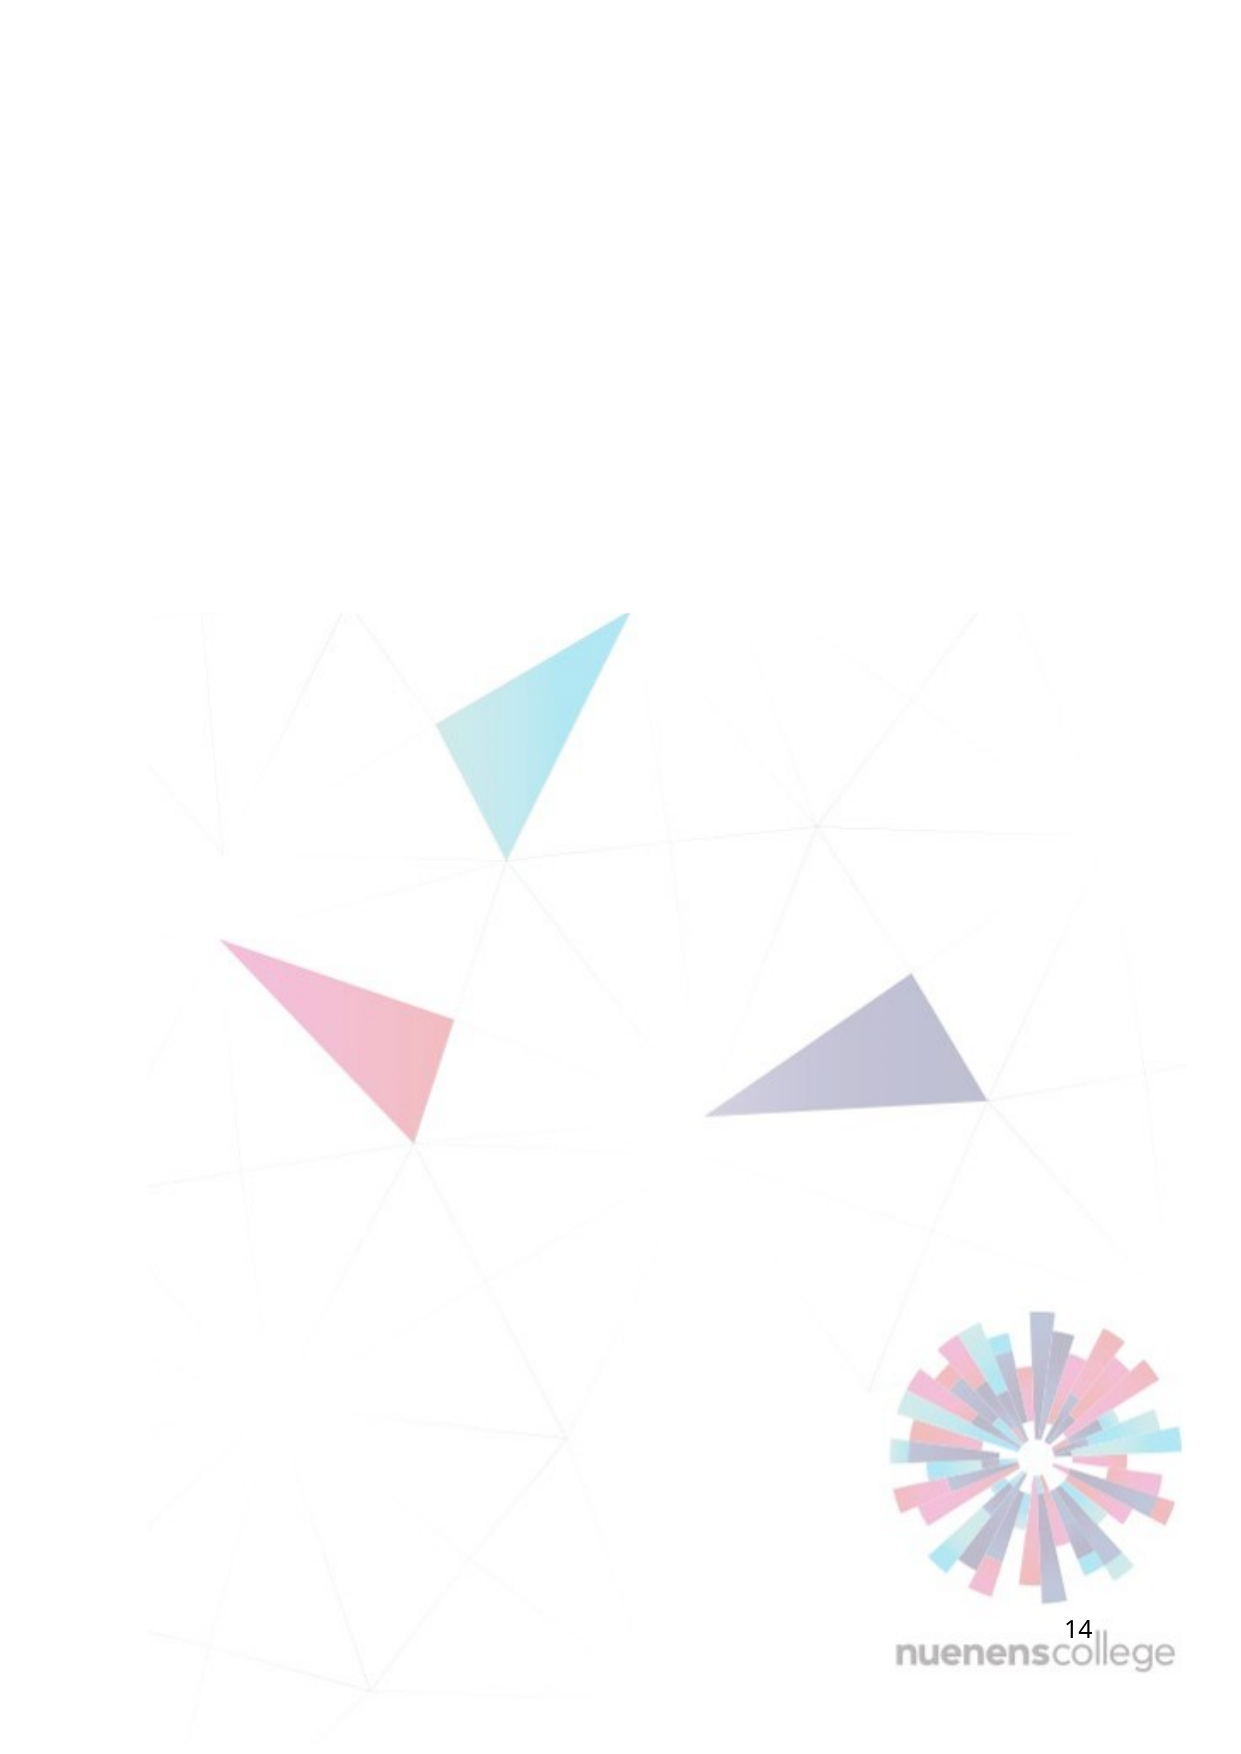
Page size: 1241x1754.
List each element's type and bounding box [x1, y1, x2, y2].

picture [147, 613, 1187, 1745]
